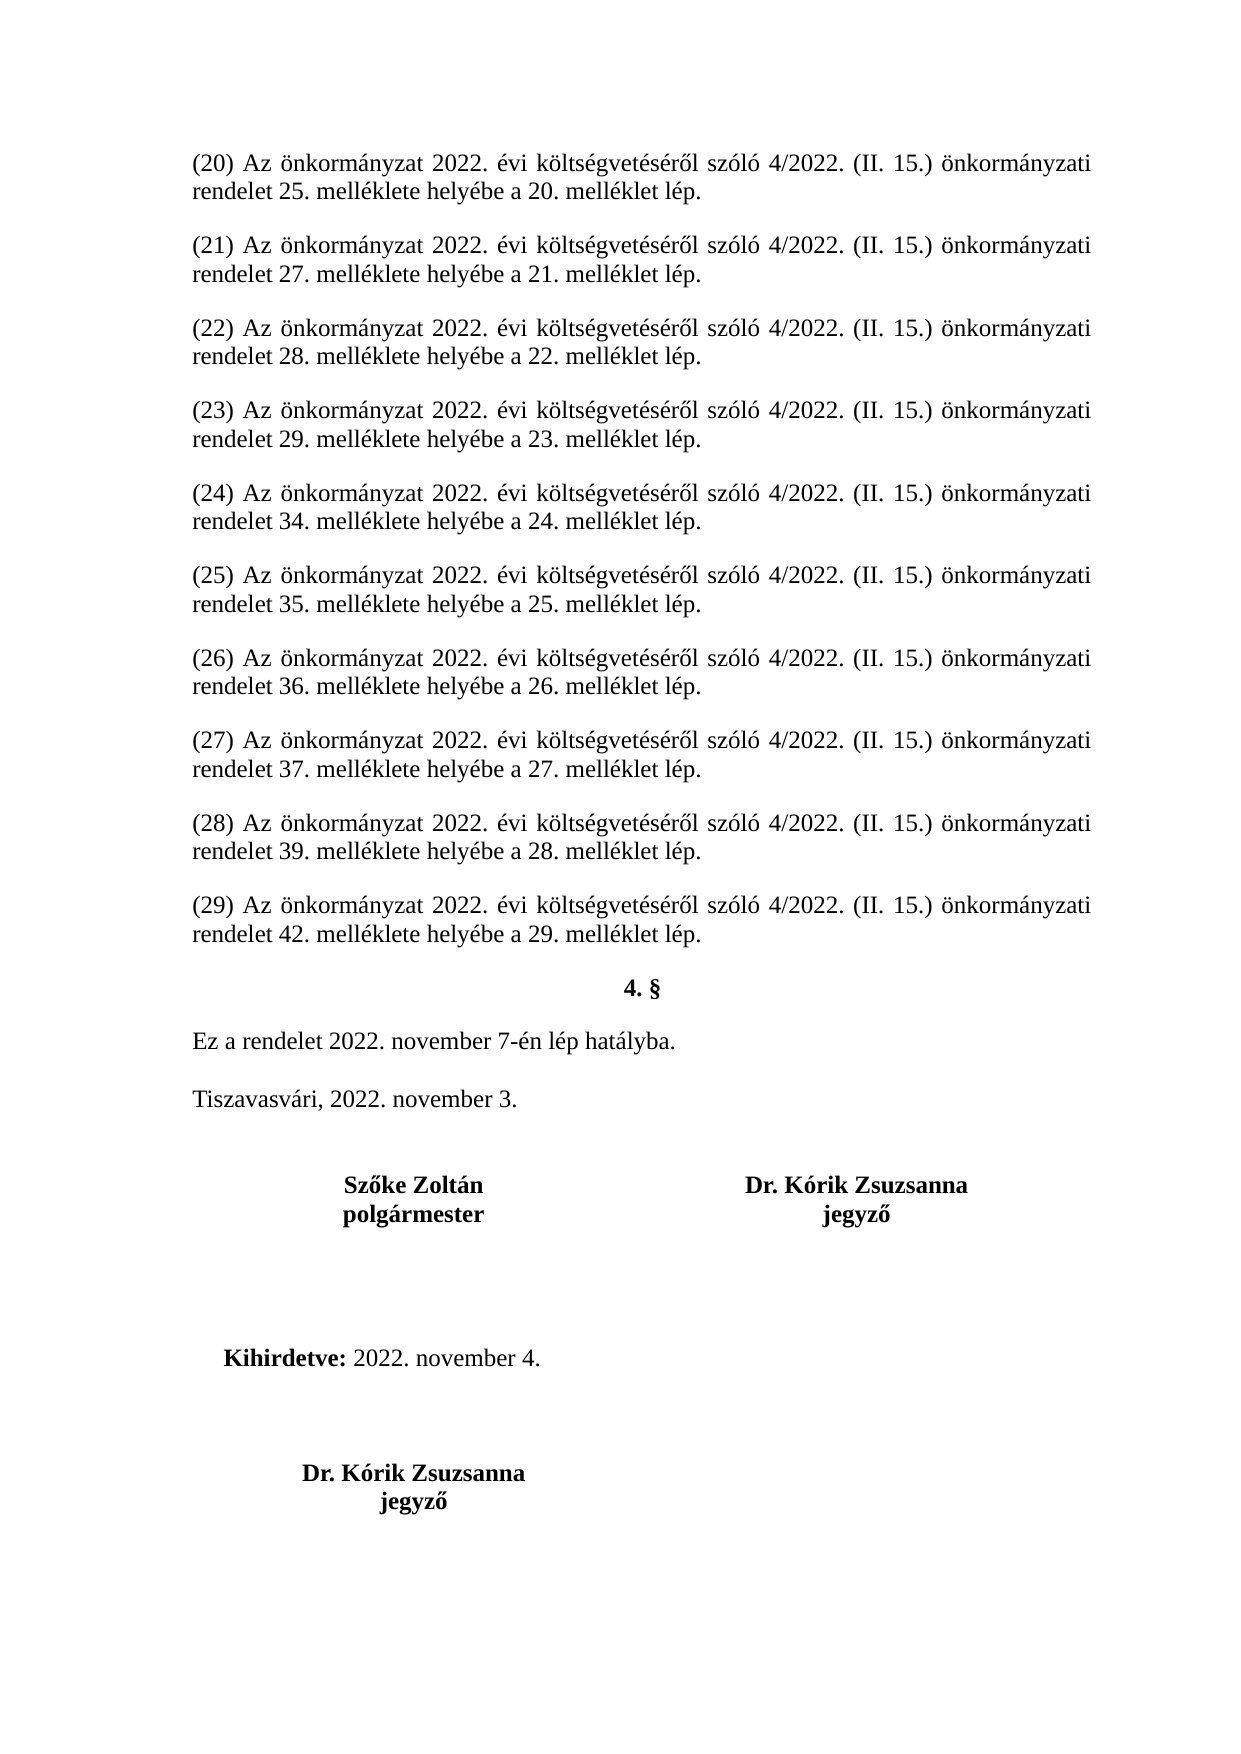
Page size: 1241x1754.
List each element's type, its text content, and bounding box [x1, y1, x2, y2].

text 4. § [192, 973, 1092, 1001]
text (24) Az önkormányzat 2022. évi költségvetéséről szóló 4/2022. (II. 15.) önkormányzati rendelet 34. melléklete helyébe a 24. melléklet lép. [192, 478, 1092, 535]
text (23) Az önkormányzat 2022. évi költségvetéséről szóló 4/2022. (II. 15.) önkormányzati rendelet 29. melléklete helyébe a 23. melléklet lép. [192, 395, 1092, 453]
text (20) Az önkormányzat 2022. évi költségvetéséről szóló 4/2022. (II. 15.) önkormányzati rendelet 25. melléklete helyébe a 20. melléklet lép. [192, 148, 1092, 205]
text Dr. Kórik Zsuzsanna [192, 1458, 1092, 1486]
text (22) Az önkormányzat 2022. évi költségvetéséről szóló 4/2022. (II. 15.) önkormányzati rendelet 28. melléklete helyébe a 22. melléklet lép. [192, 313, 1092, 370]
text (26) Az önkormányzat 2022. évi költségvetéséről szóló 4/2022. (II. 15.) önkormányzati rendelet 36. melléklete helyébe a 26. melléklet lép. [192, 643, 1092, 700]
text (27) Az önkormányzat 2022. évi költségvetéséről szóló 4/2022. (II. 15.) önkormányzati rendelet 37. melléklete helyébe a 27. melléklet lép. [192, 725, 1092, 783]
text Tiszavasvári, 2022. november 3. [192, 1084, 1092, 1113]
text (21) Az önkormányzat 2022. évi költségvetéséről szóló 4/2022. (II. 15.) önkormányzati rendelet 27. melléklete helyébe a 21. melléklet lép. [192, 230, 1092, 288]
text Kihirdetve: 2022. november 4. [192, 1343, 1092, 1371]
text Ez a rendelet 2022. november 7-én lép hatályba. [192, 1026, 1092, 1055]
text (25) Az önkormányzat 2022. évi költségvetéséről szóló 4/2022. (II. 15.) önkormányzati rendelet 35. melléklete helyébe a 25. melléklet lép. [192, 560, 1092, 618]
text (29) Az önkormányzat 2022. évi költségvetéséről szóló 4/2022. (II. 15.) önkormányzati rendelet 42. melléklete helyébe a 29. melléklet lép. [192, 890, 1092, 948]
text jegyző [192, 1486, 1092, 1515]
text (28) Az önkormányzat 2022. évi költségvetéséről szóló 4/2022. (II. 15.) önkormányzati rendelet 39. melléklete helyébe a 28. melléklet lép. [192, 808, 1092, 865]
text polgármester jegyző [192, 1199, 1092, 1228]
text Szőke Zoltán Dr. Kórik Zsuzsanna [192, 1170, 1092, 1199]
